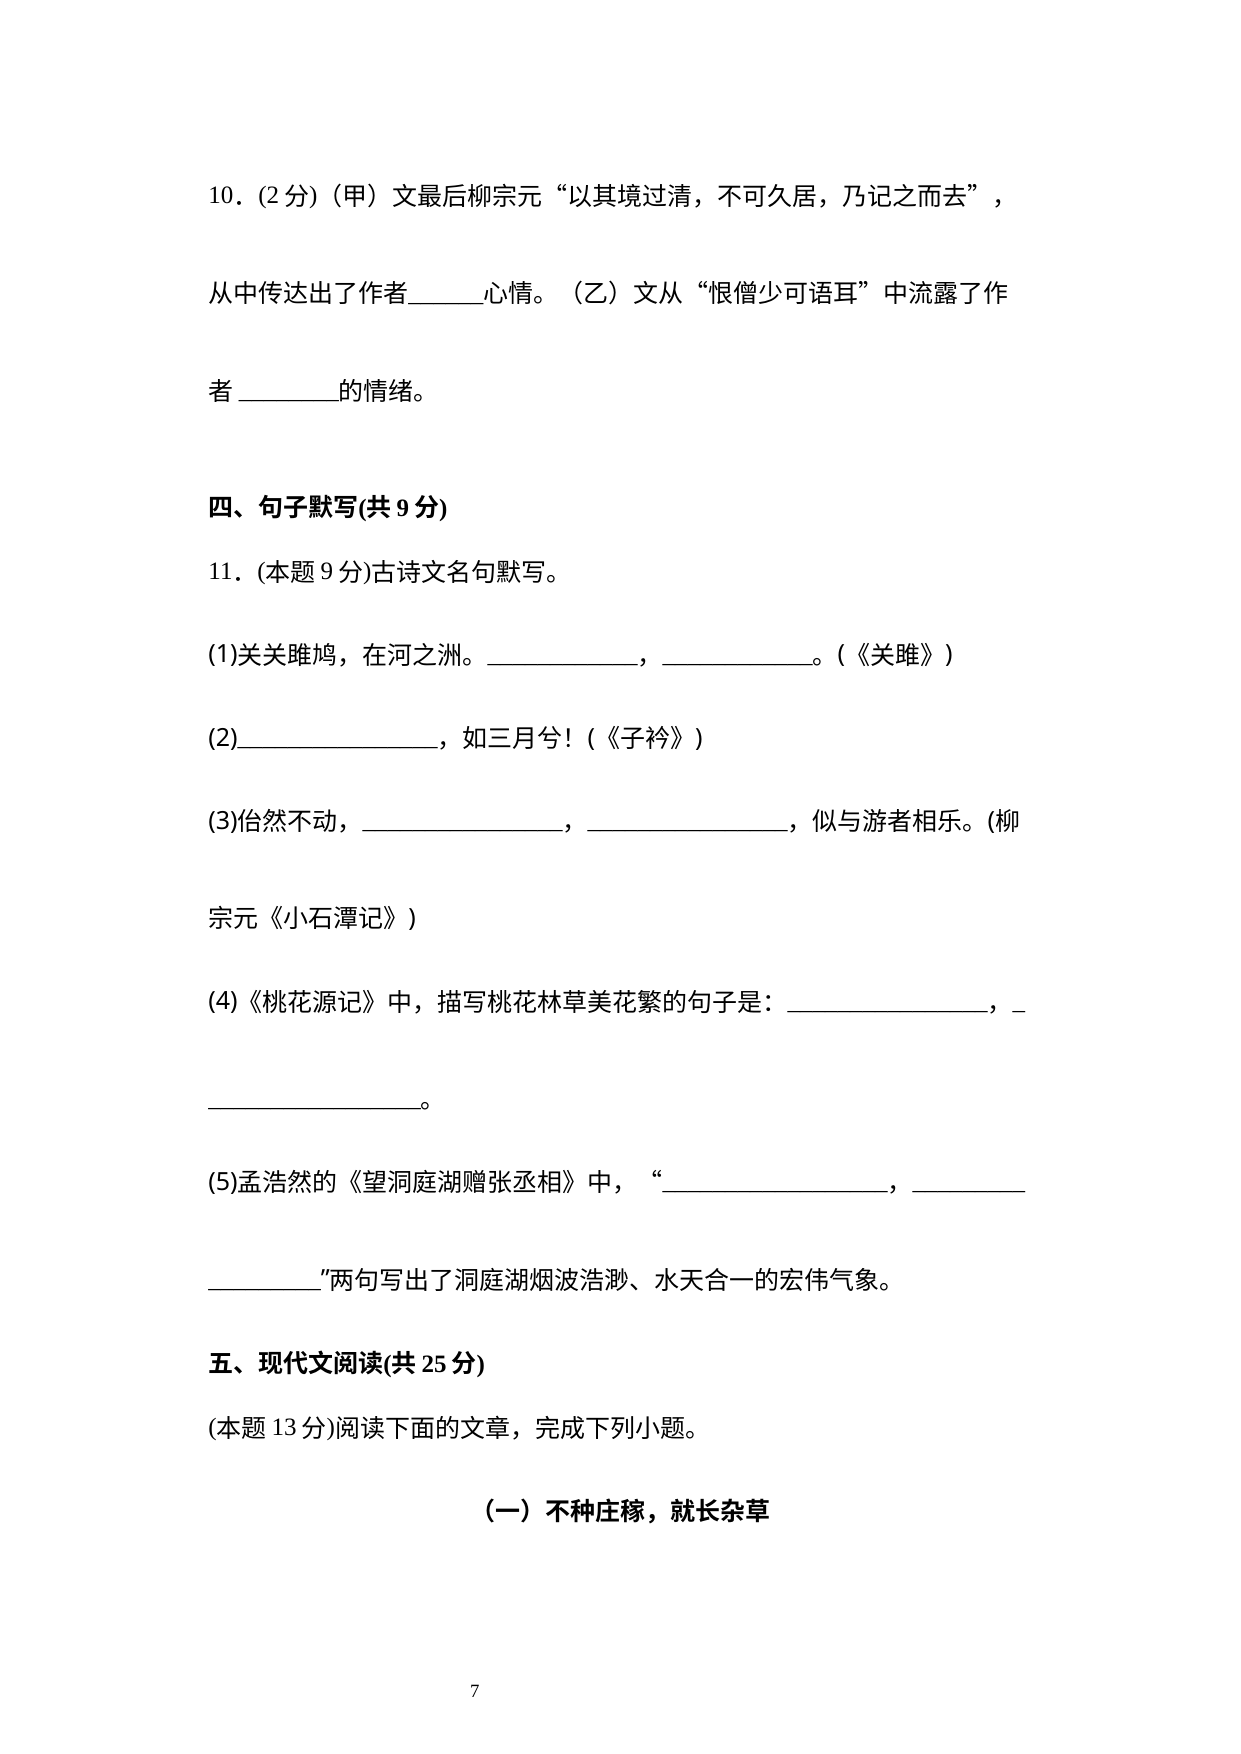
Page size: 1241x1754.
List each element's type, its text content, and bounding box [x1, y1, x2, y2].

text (2)________________，如三月兮！(《子衿》) [208, 704, 1032, 769]
text 四、句子默写(共9分) [208, 473, 1032, 538]
text (1)关关雎鸠，在河之洲。____________，____________。(《关雎》) [208, 621, 1032, 686]
text (5)孟浩然的《望洞庭湖赠张丞相》中，“__________________，__________________”两句写出了洞庭湖烟波浩渺、水天合一的宏伟气象。 [208, 1148, 1032, 1311]
text (4)《桃花源记》中，描写桃花林草美花繁的句子是：________________，__________________。 [208, 968, 1032, 1130]
text 10．(2分)（甲）文最后柳宗元“以其境过清，不可久居，乃记之而去”，从中传达出了作者______心情。（乙）文从“恨僧少可语耳”中流露了作者 ________的情绪。 [208, 162, 1032, 422]
text （一）不种庄稼，就长杂草 [208, 1477, 1032, 1542]
text (本题13分)阅读下面的文章，完成下列小题。 [208, 1394, 1032, 1459]
text 五、现代文阅读(共25分) [208, 1329, 1032, 1394]
text (3)佁然不动，________________，________________，似与游者相乐。(柳宗元《小石潭记》) [208, 787, 1032, 949]
text 11．(本题9分)古诗文名句默写。 [208, 538, 1032, 603]
